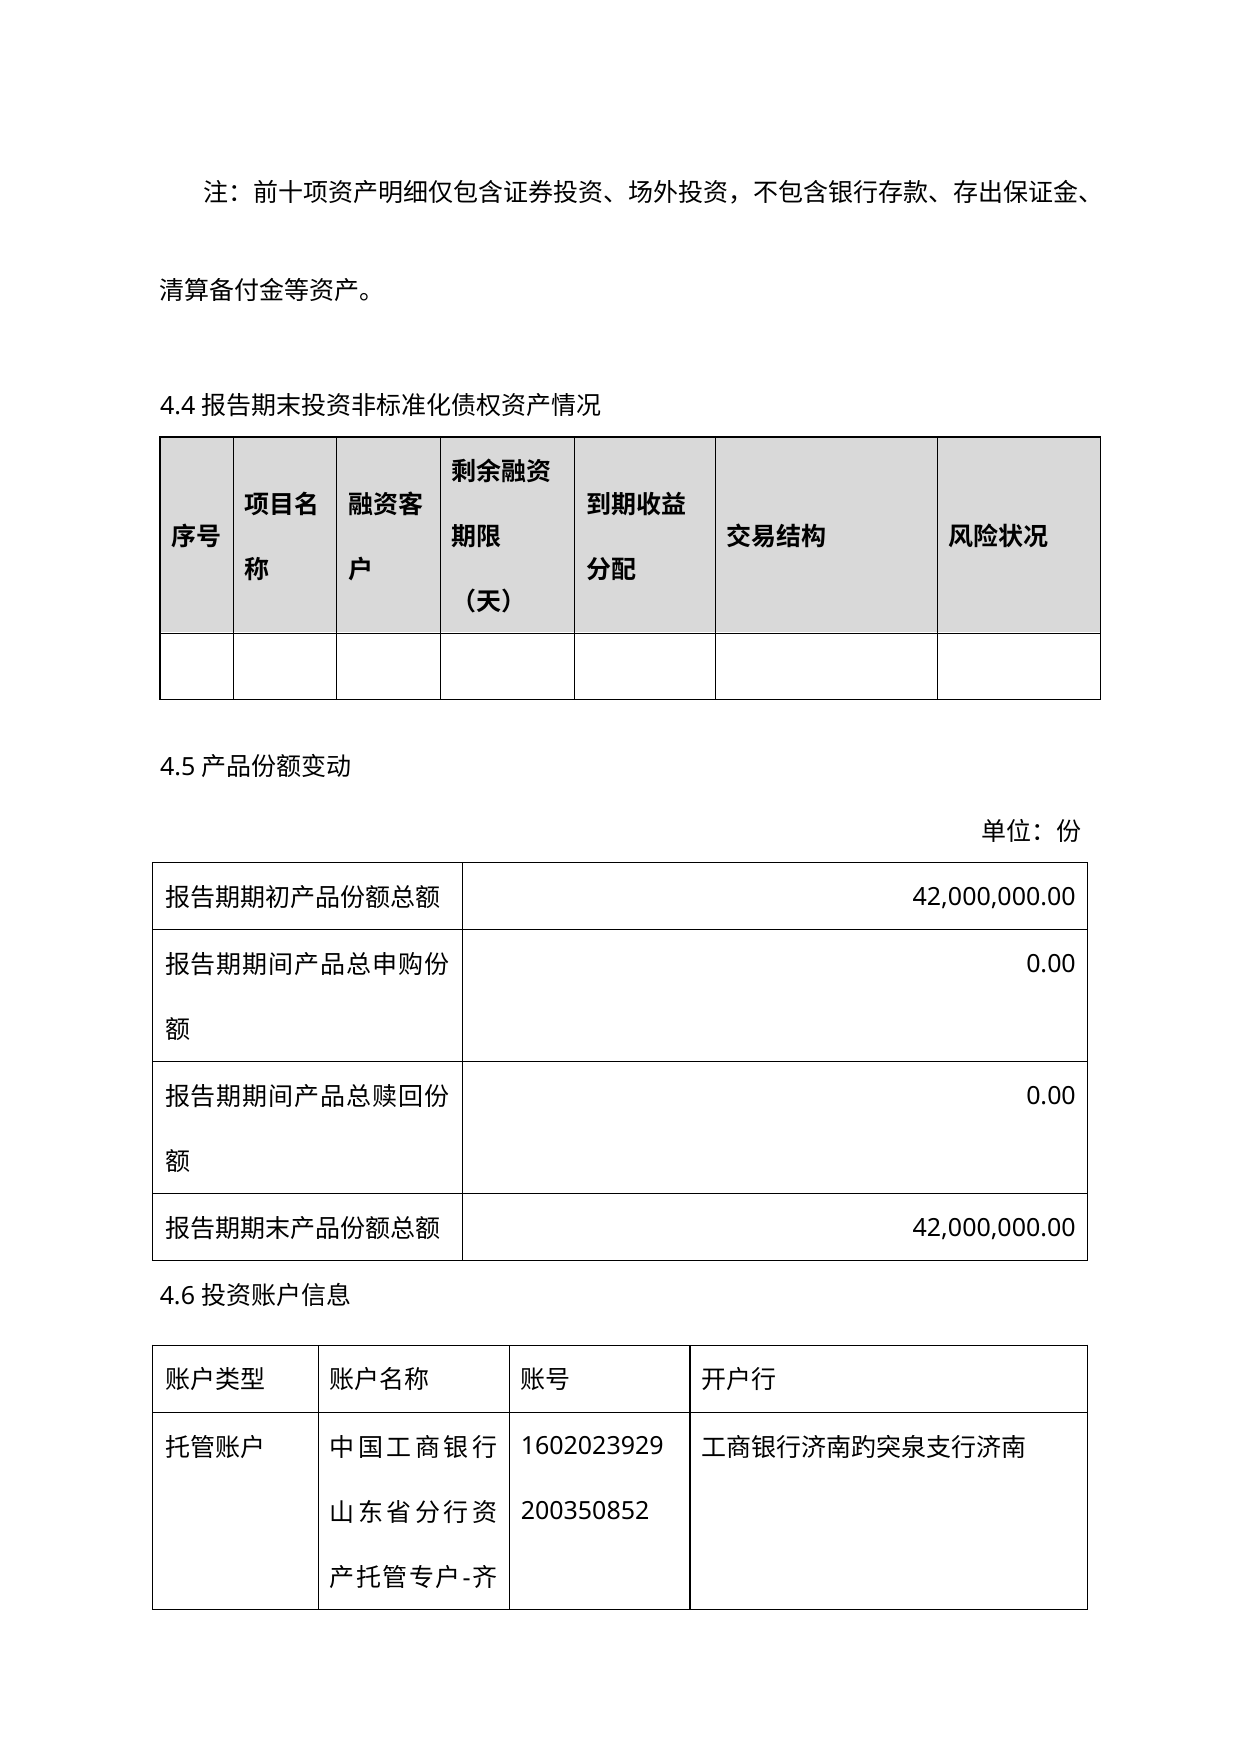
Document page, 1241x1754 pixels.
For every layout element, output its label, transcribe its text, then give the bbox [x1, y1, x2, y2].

table_header 项目名称 [234, 438, 336, 632]
text 4.6 投资账户信息 [159, 1261, 1081, 1326]
text 注：前十项资产明细仅包含证券投资、场外投资，不包含银行存款、存出保证金、清算备付金等资产。 [159, 158, 1092, 321]
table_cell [319, 1413, 509, 1609]
table_cell [234, 634, 336, 698]
table_header 剩余融资期限（天） [441, 438, 574, 632]
table_cell 工商银行济南趵突泉支行济南 [691, 1413, 1087, 1609]
table_header 开户行 [691, 1346, 1087, 1412]
table_cell 0.00 [463, 1062, 1087, 1193]
table_header 账户类型 [153, 1346, 318, 1412]
table_cell [161, 634, 233, 698]
table_header 融资客户 [337, 438, 440, 632]
table_cell [575, 634, 715, 698]
table_cell 报告期期间产品总申购份额 [153, 930, 462, 1061]
table_header 到期收益分配 [575, 438, 715, 632]
table_header 交易结构 [716, 438, 937, 632]
table_header 风险状况 [938, 438, 1100, 632]
table_cell [716, 634, 937, 698]
table_header 42,000,000.00 [463, 863, 1087, 929]
table_cell [337, 634, 440, 698]
table_cell [938, 634, 1100, 698]
table_cell [441, 634, 574, 698]
table_cell 报告期期间产品总赎回份额 [153, 1062, 462, 1193]
table_header 账户名称 [319, 1346, 509, 1412]
table_cell 托管账户 [153, 1413, 318, 1609]
text 4.4 报告期末投资非标准化债权资产情况 [160, 371, 1081, 436]
table_header 报告期期初产品份额总额 [153, 863, 462, 929]
text 单位：份 [160, 797, 1081, 862]
text 4.5 产品份额变动 [160, 732, 1081, 797]
table_cell 42,000,000.00 [463, 1194, 1087, 1260]
table_header 账号 [510, 1346, 689, 1412]
table_cell 1602023929200350852 [510, 1413, 689, 1609]
table_header 序号 [161, 438, 233, 632]
table_cell 0.00 [463, 930, 1087, 1061]
table_cell 报告期期末产品份额总额 [153, 1194, 462, 1260]
